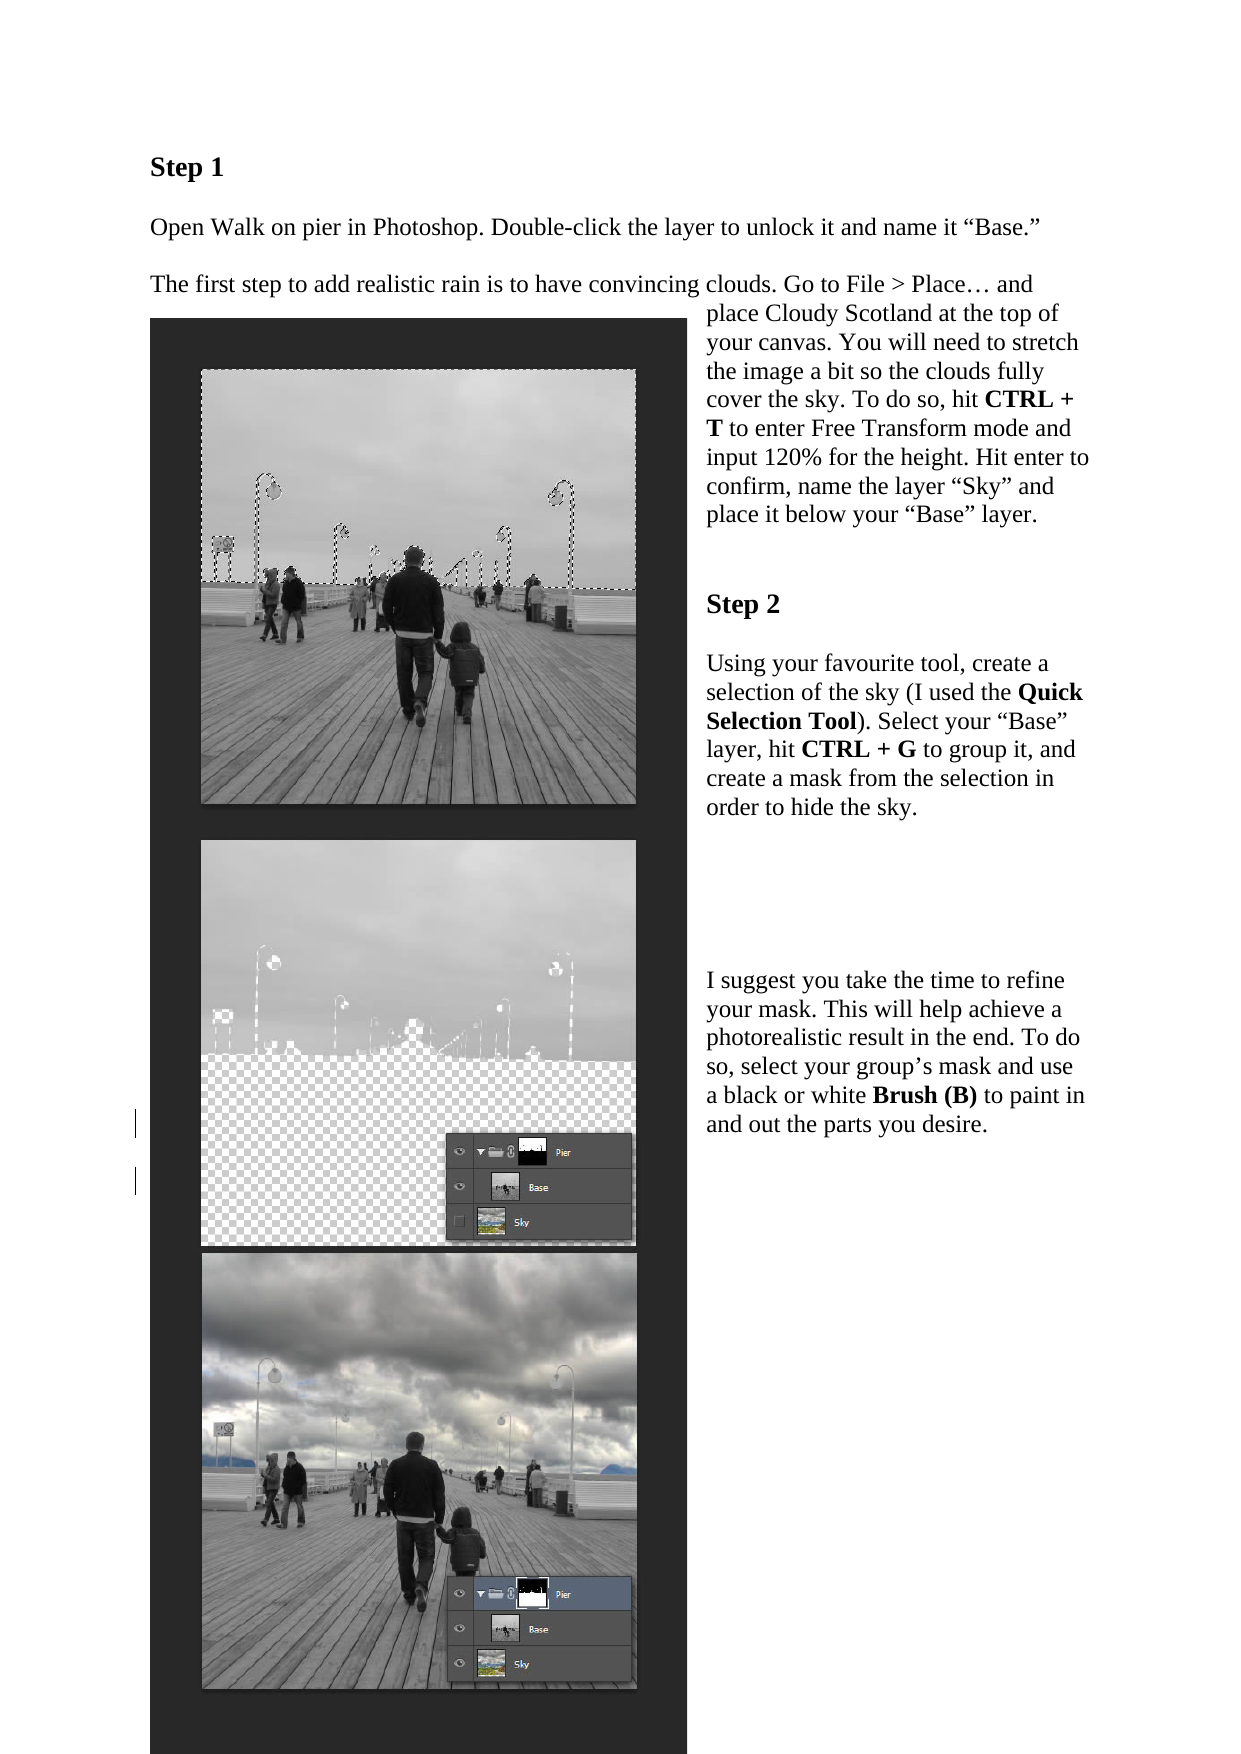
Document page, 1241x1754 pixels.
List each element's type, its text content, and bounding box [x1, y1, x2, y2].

text I suggest you take the time to refine your mask. This will help achieve a photorealistic result in the end. To do so, select your group’s mask and use a black or white Brush (B) to paint in and out the parts you desire. [688, 965, 1090, 1137]
text The first step to add realistic rain is to have convincing clouds. Go to File > Place… and place Cloudy Scotland at the top of your canvas. You will need to stretch the image a bit so the clouds fully cover the sky. To do so, hit CTRL + T to enter Free Transform mode and input 120% for the height. Hit enter to confirm, name the layer “Sky” and place it below your “Base” layer. [150, 269, 1090, 528]
text Using your favourite tool, create a selection of the sky (I used the Quick Selection Tool). Select your “Base” layer, hit CTRL + G to group it, and create a mask from the selection in order to hide the sky. [688, 648, 1090, 821]
picture [150, 318, 688, 1754]
text Open Walk on pier in Photoshop. Double-click the layer to unlock it and name it “Base.” [150, 212, 1090, 240]
text Step 1 [150, 150, 1090, 182]
text Step 2 [688, 587, 1090, 619]
